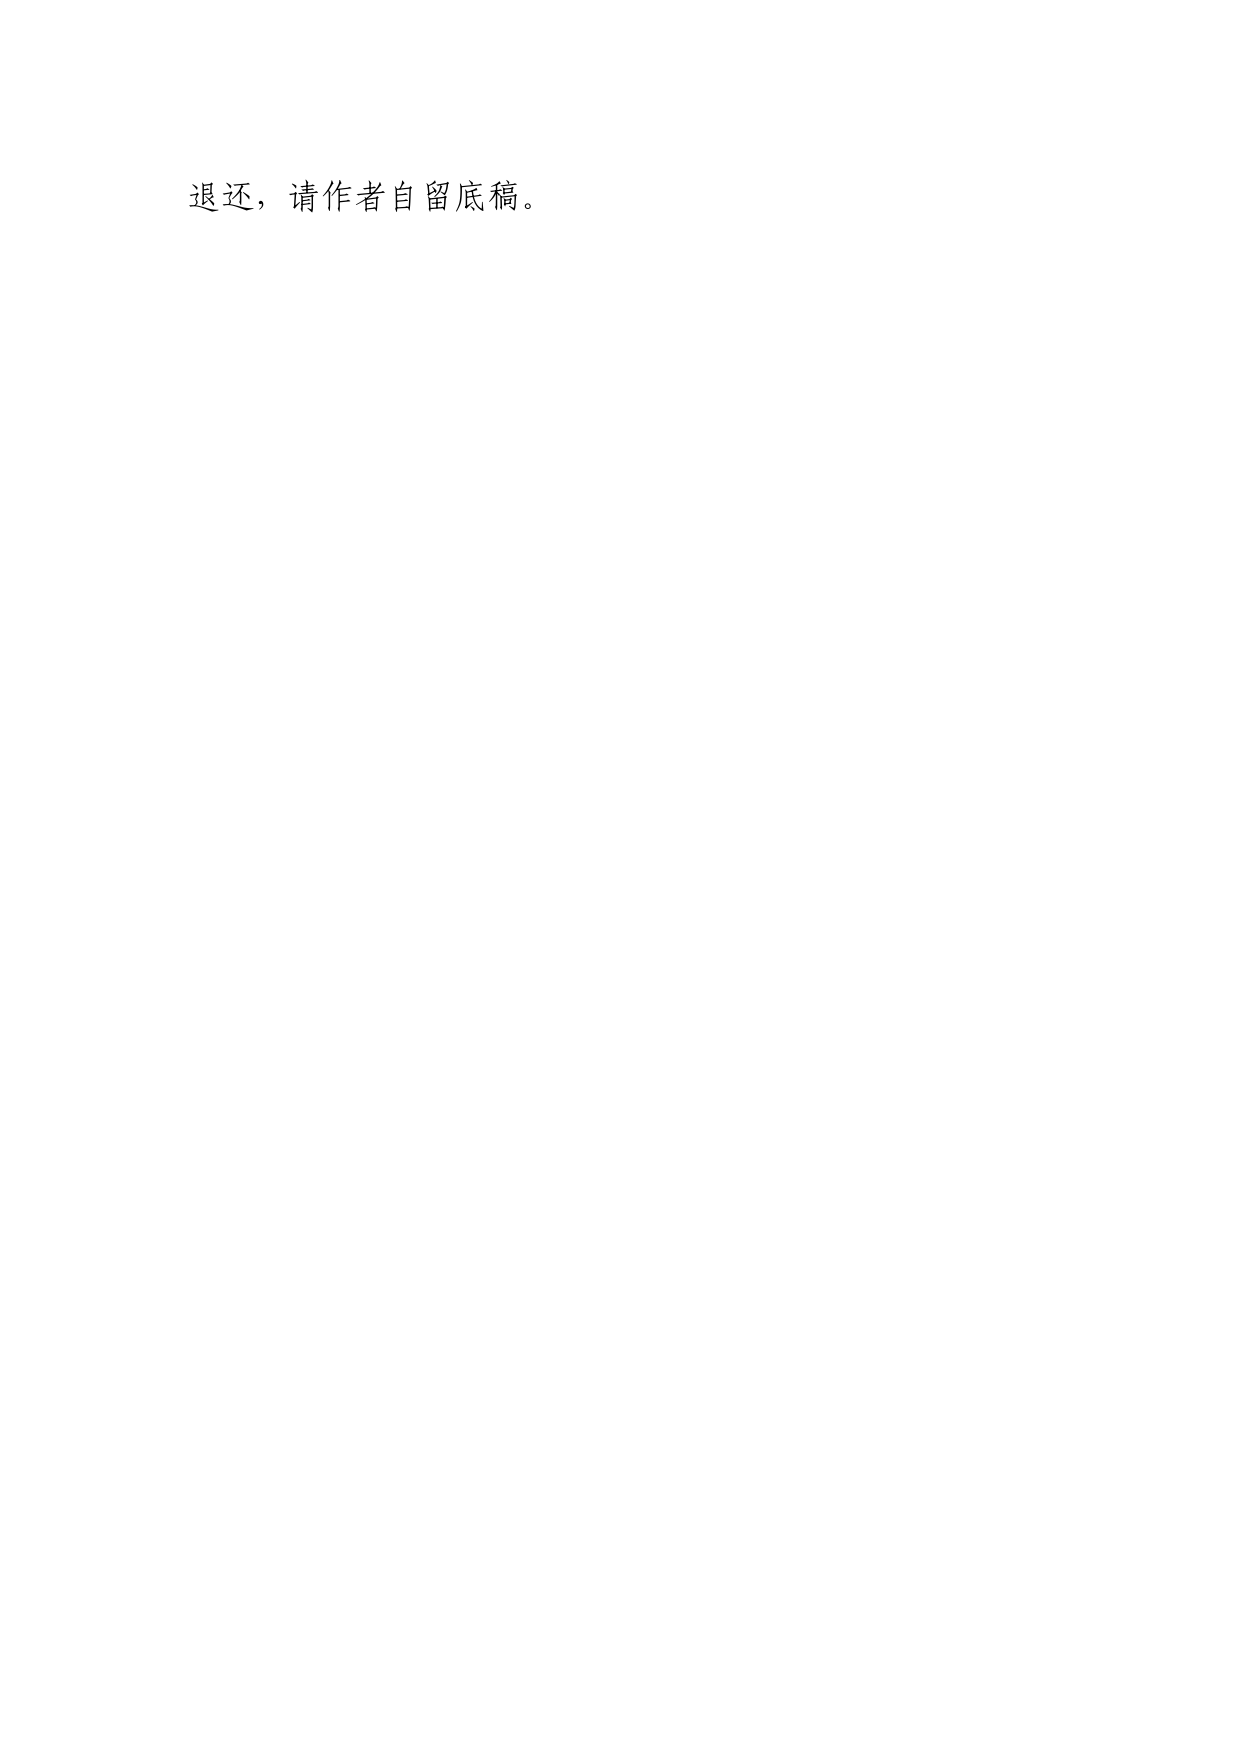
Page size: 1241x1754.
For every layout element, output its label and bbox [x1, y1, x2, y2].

text [187, 162, 1053, 227]
